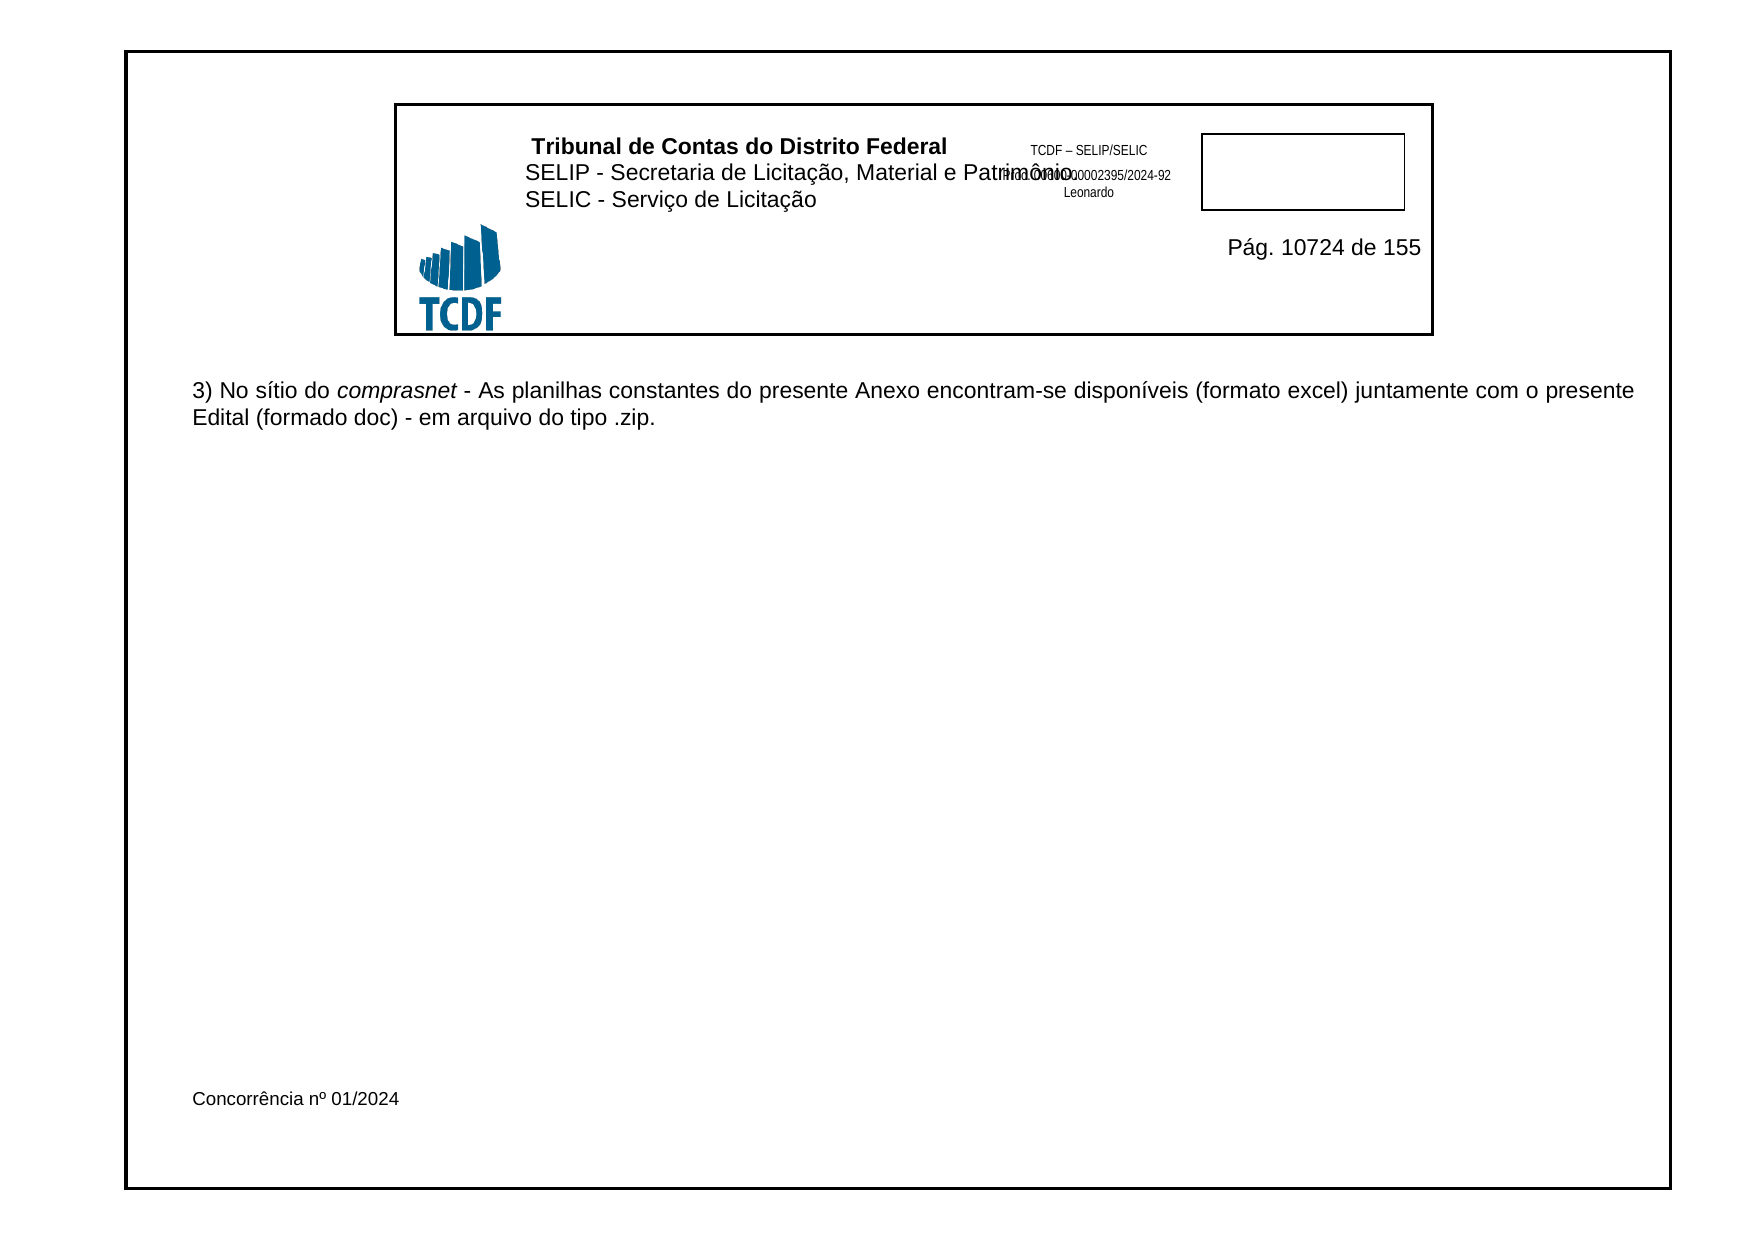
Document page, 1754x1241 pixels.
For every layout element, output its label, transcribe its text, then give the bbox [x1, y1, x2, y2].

text 3) No sítio do comprasnet - As planilhas constantes do presente Anexo encontram-se disponíveis (formato excel) juntamente com o presente Edital (formado doc) - em arquivo do tipo .zip. [192, 377, 1636, 430]
picture [410, 222, 505, 332]
